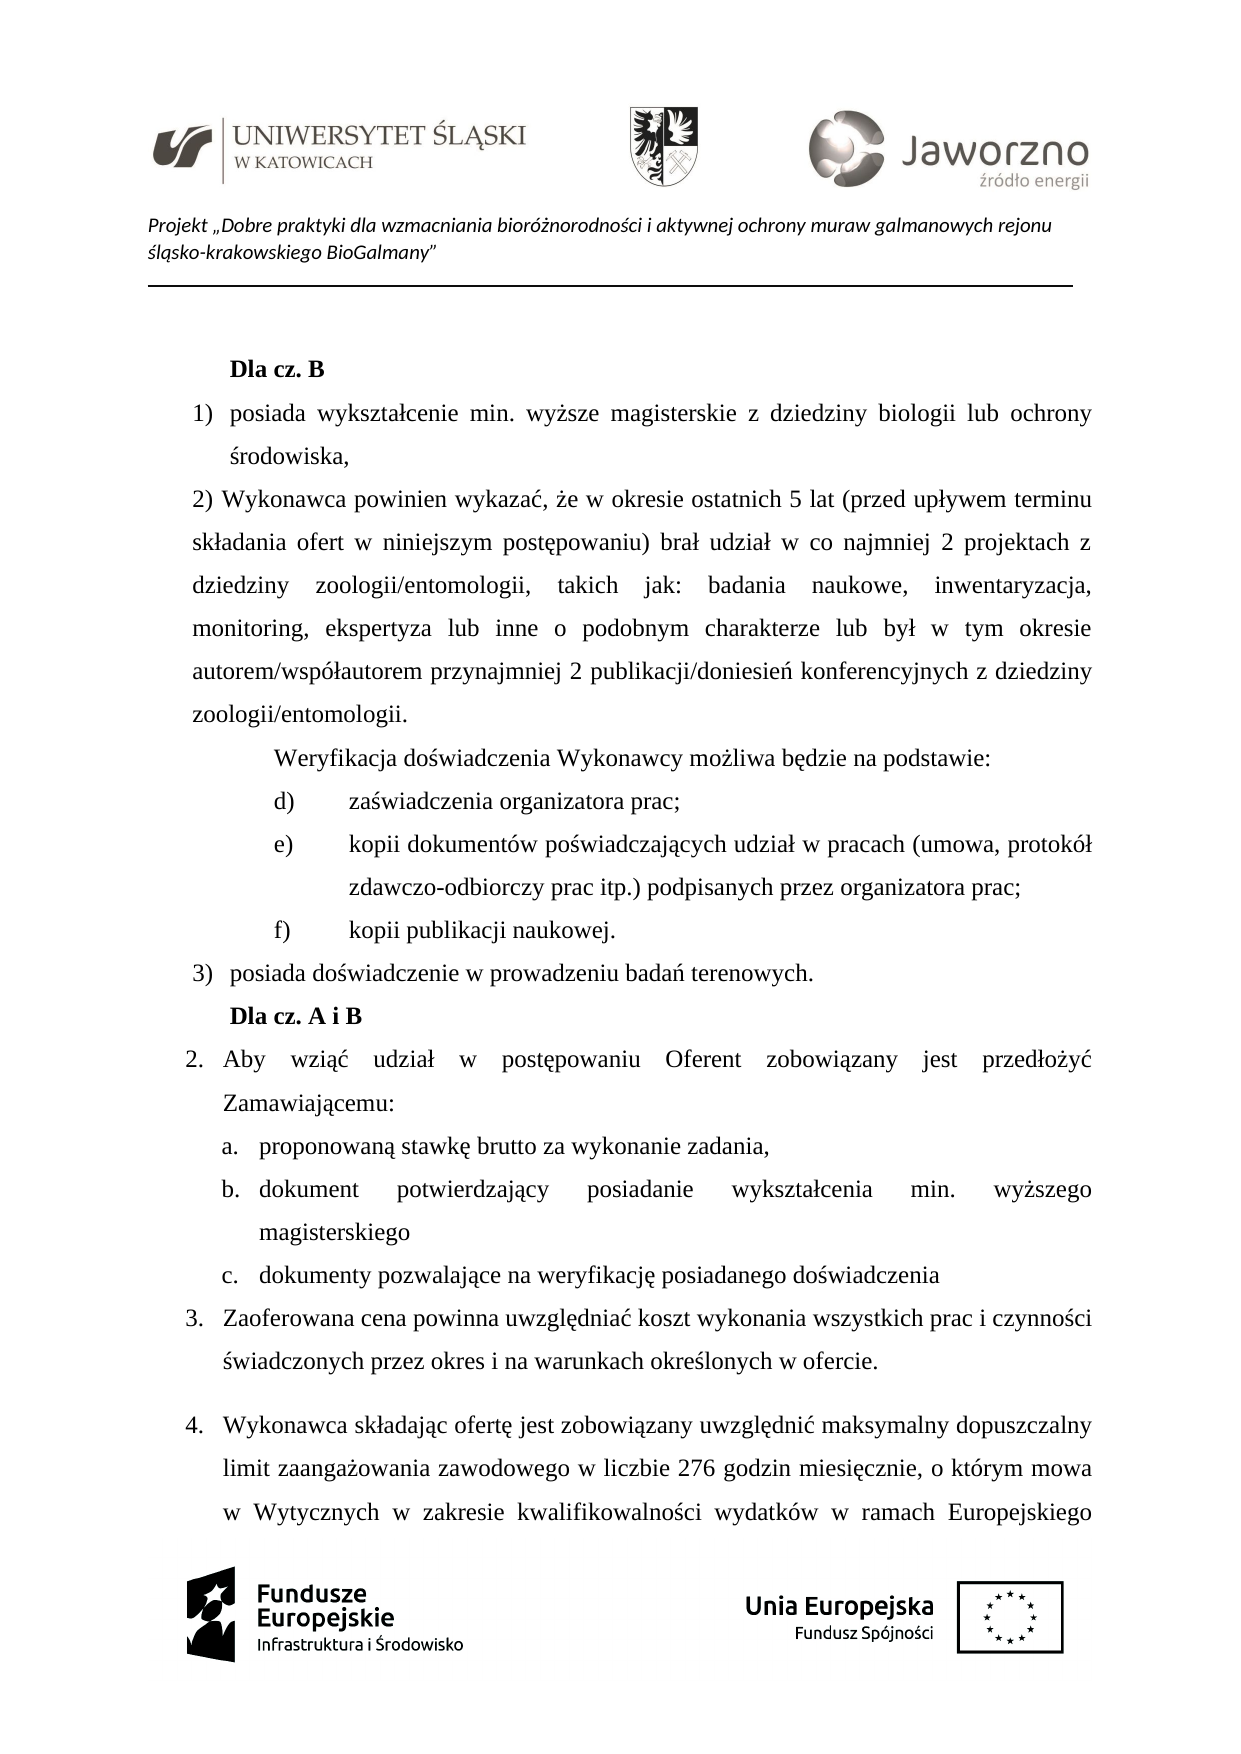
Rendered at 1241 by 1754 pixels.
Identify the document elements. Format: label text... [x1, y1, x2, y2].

list dokument potwierdzający posiadanie wykształcenia min. wyższego magisterskiego [221, 1174, 1093, 1246]
list Wykonawca powinien wykazać, że w okresie ostatnich 5 lat (przed upływem terminu składania ofert w niniejszym postępowaniu) brał udział w co najmniej 2 projektach z dziedziny zoologii/entomologii, takich jak: badania naukowe, inwentaryzacja, monitoring, ekspertyza lub inne o podobnym charakterze lub był w tym okresie autorem/współautorem przynajmniej 2 publikacji/doniesień konferencyjnych z dziedziny zoologii/entomologii. [192, 484, 1093, 728]
list proponowaną stawkę brutto za wykonanie zadania, [221, 1131, 1093, 1159]
list Aby wziąć udział w postępowaniu Oferent zobowiązany jest przedłożyć Zamawiającemu: [185, 1044, 1093, 1116]
list dokumenty pozwalające na weryfikację posiadanego doświadczenia [221, 1260, 1093, 1289]
list kopii dokumentów poświadczających udział w pracach (umowa, protokół zdawczo-odbiorczy prac itp.) podpisanych przez organizatora prac; [274, 829, 1093, 901]
list Zaoferowana cena powinna uwzględniać koszt wykonania wszystkich prac i czynności świadczonych przez okres i na warunkach określonych w ofercie. [185, 1303, 1093, 1375]
list posiada wykształcenie min. wyższe magisterskie z dziedziny biologii lub ochrony środowiska, [192, 398, 1093, 469]
text Weryfikacja doświadczenia Wykonawcy możliwa będzie na podstawie: [274, 743, 1093, 771]
list zaświadczenia organizatora prac; [274, 786, 1093, 814]
list posiada doświadczenie w prowadzeniu badań terenowych. [192, 958, 1093, 987]
picture [148, 1538, 1092, 1681]
list Dla cz. B [229, 354, 1093, 383]
list kopii publikacji naukowej. [274, 915, 1093, 944]
picture [147, 103, 1092, 193]
list Dla cz. A i B [229, 1001, 1093, 1030]
